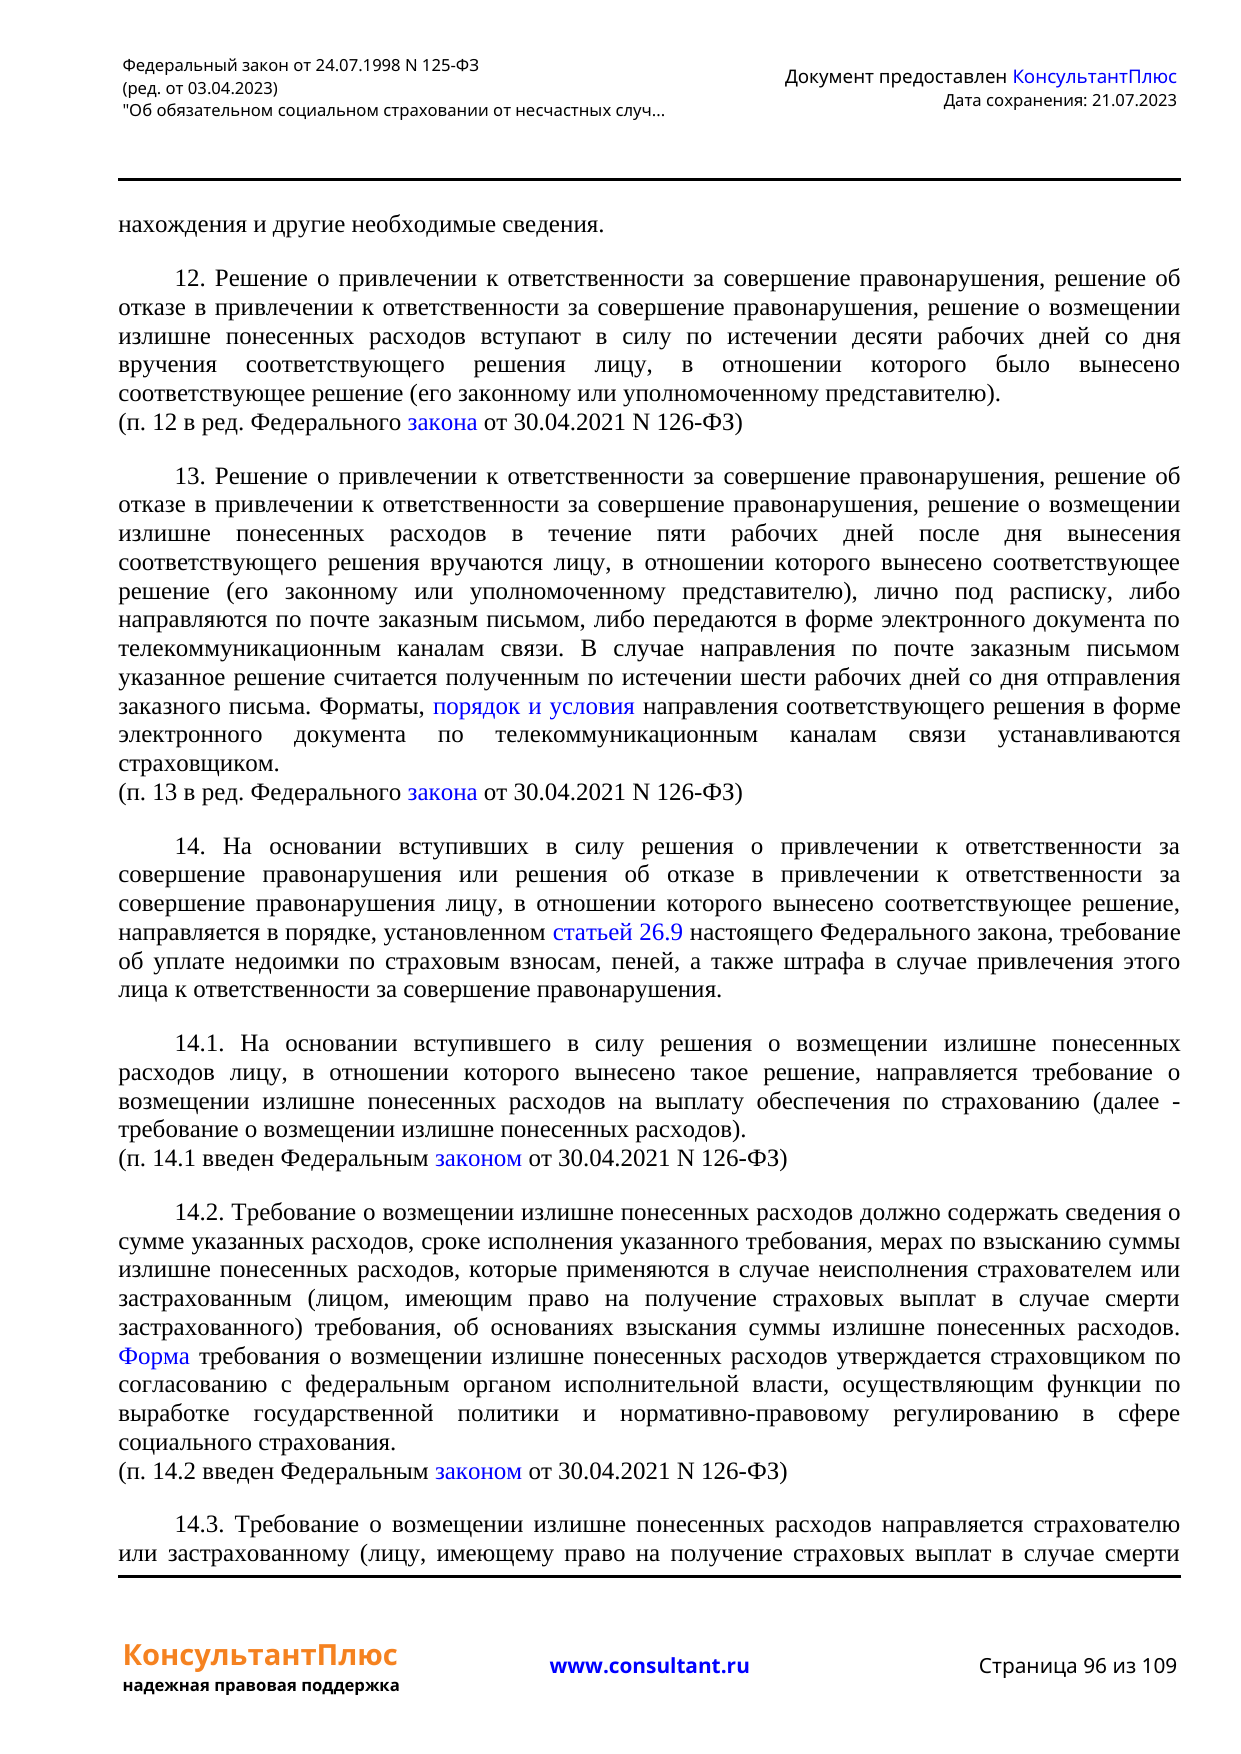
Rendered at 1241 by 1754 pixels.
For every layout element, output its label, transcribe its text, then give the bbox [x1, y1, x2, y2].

text (п. 14.2 введен Федеральным законом от 30.04.2021 N 126-ФЗ) [118, 1456, 1181, 1484]
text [118, 209, 1181, 238]
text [118, 1509, 1181, 1567]
text 14.1. На основании вступившего в силу решения о возмещении излишне понесенных расходов лицу, в отношении которого вынесено такое решение, направляется требование о возмещении излишне понесенных расходов на выплату обеспечения по страхованию (далее - требование о возмещении излишне понесенных расходов). [118, 1028, 1181, 1143]
text 12. Решение о привлечении к ответственности за совершение правонарушения, решение об отказе в привлечении к ответственности за совершение правонарушения, решение о возмещении излишне понесенных расходов вступают в силу по истечении десяти рабочих дней со дня вручения соответствующего решения лицу, в отношении которого было вынесено соответствующее решение (его законному или уполномоченному представителю). [118, 263, 1181, 407]
text (п. 12 в ред. Федерального закона от 30.04.2021 N 126-ФЗ) [118, 407, 1181, 436]
text (п. 14.1 введен Федеральным законом от 30.04.2021 N 126-ФЗ) [118, 1143, 1181, 1172]
text 14. На основании вступивших в силу решения о привлечении к ответственности за совершение правонарушения или решения об отказе в привлечении к ответственности за совершение правонарушения лицу, в отношении которого вынесено соответствующее решение, направляется в порядке, установленном статьей 26.9 настоящего Федерального закона, требование об уплате недоимки по страховым взносам, пеней, а также штрафа в случае привлечения этого лица к ответственности за совершение правонарушения. [118, 831, 1181, 1003]
text (п. 13 в ред. Федерального закона от 30.04.2021 N 126-ФЗ) [118, 777, 1181, 806]
text 13. Решение о привлечении к ответственности за совершение правонарушения, решение об отказе в привлечении к ответственности за совершение правонарушения, решение о возмещении излишне понесенных расходов в течение пяти рабочих дней после дня вынесения соответствующего решения вручаются лицу, в отношении которого вынесено соответствующее решение (его законному или уполномоченному представителю), лично под расписку, либо направляются по почте заказным письмом, либо передаются в форме электронного документа по телекоммуникационным каналам связи. В случае направления по почте заказным письмом указанное решение считается полученным по истечении шести рабочих дней со дня отправления заказного письма. Форматы, порядок и условия направления соответствующего решения в форме электронного документа по телекоммуникационным каналам связи устанавливаются страховщиком. [118, 461, 1181, 777]
text 14.2. Требование о возмещении излишне понесенных расходов должно содержать сведения о сумме указанных расходов, сроке исполнения указанного требования, мерах по взысканию суммы излишне понесенных расходов, которые применяются в случае неисполнения страхователем или застрахованным (лицом, имеющим право на получение страховых выплат в случае смерти застрахованного) требования, об основаниях взыскания суммы излишне понесенных расходов. Форма требования о возмещении излишне понесенных расходов утверждается страховщиком по согласованию с федеральным органом исполнительной власти, осуществляющим функции по выработке государственной политики и нормативно-правовому регулированию в сфере социального страхования. [118, 1197, 1181, 1456]
